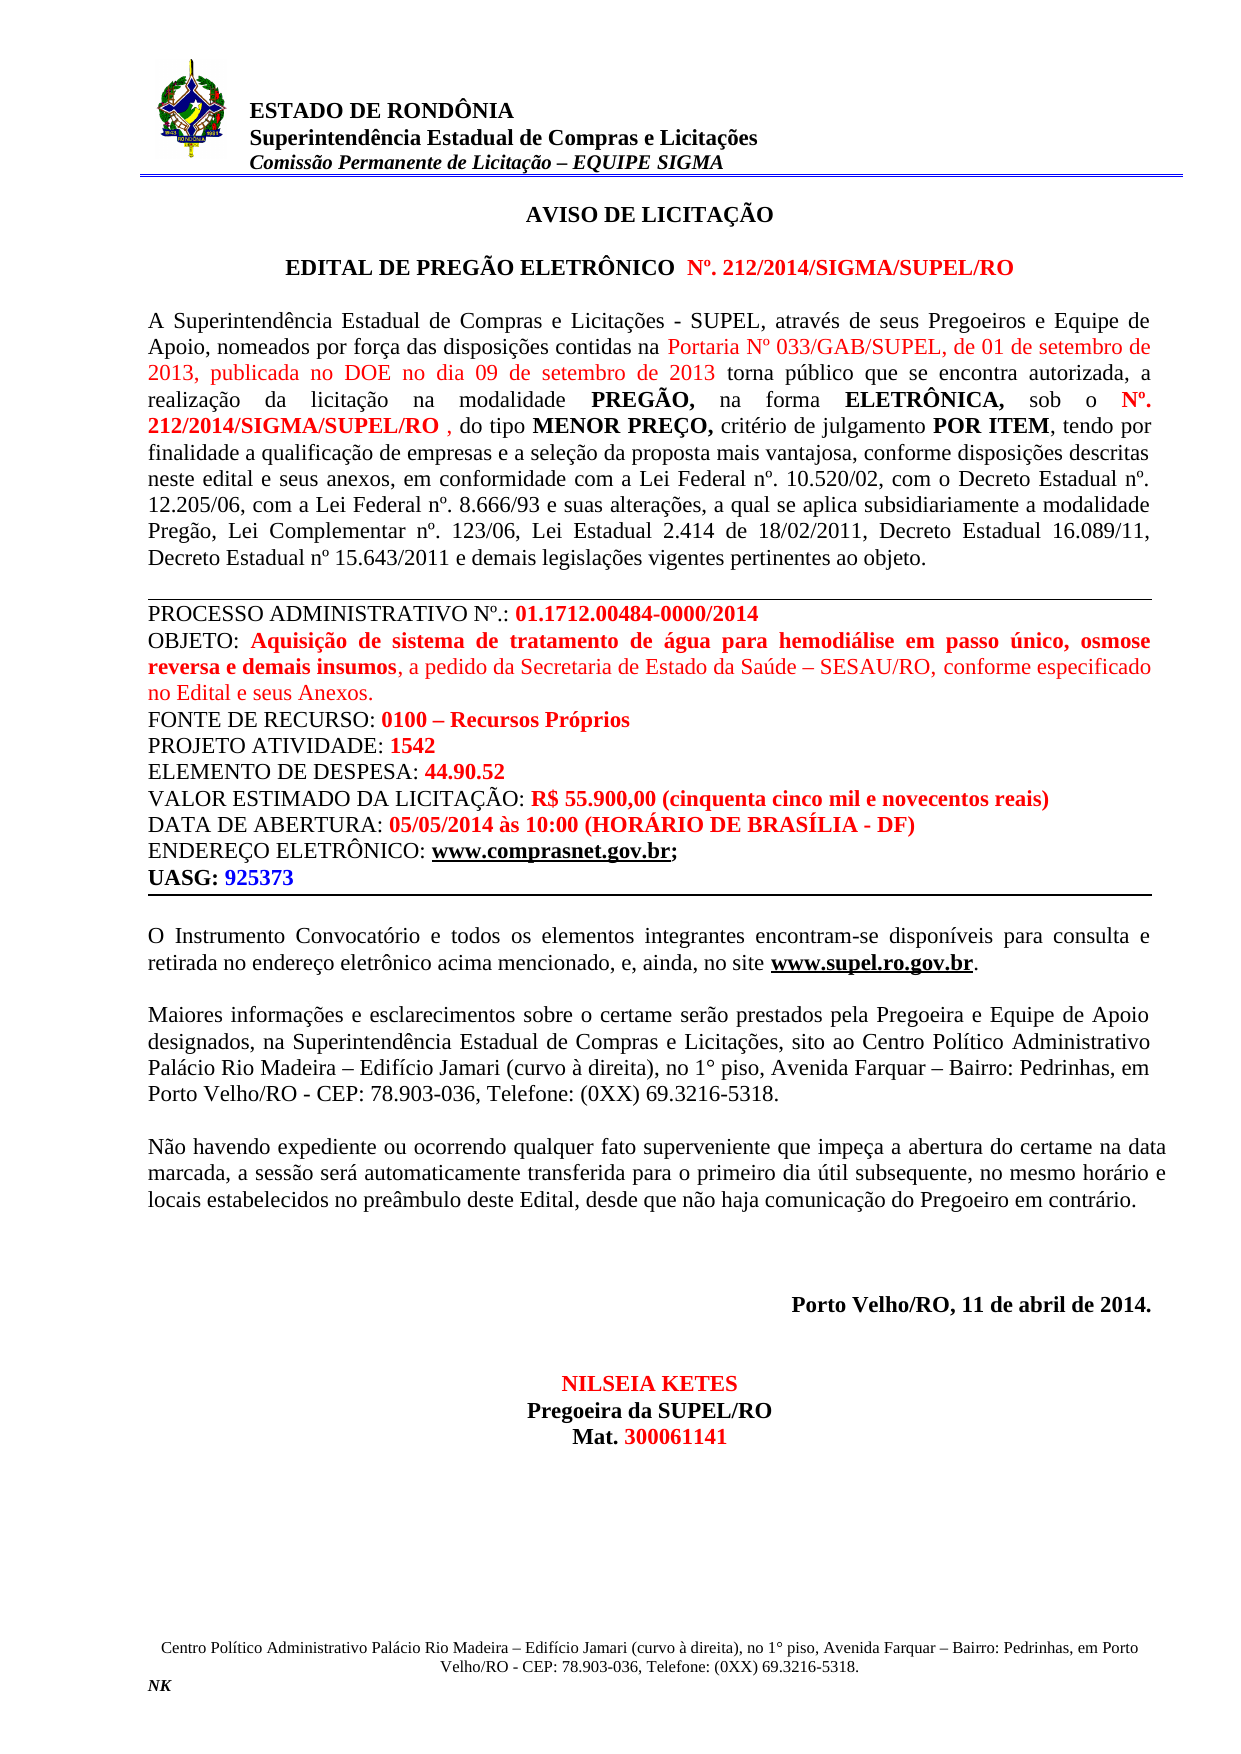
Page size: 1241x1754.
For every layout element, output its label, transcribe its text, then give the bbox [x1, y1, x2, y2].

text AVISO DE LICITAÇÃO [148, 201, 1152, 228]
text EDITAL DE PREGÃO ELETRÔNICO Nº. 212/2014/SIGMA/SUPEL/RO [148, 254, 1152, 280]
text OBJETO: Aquisição de sistema de tratamento de água para hemodiálise em passo único, osmose reversa e demais insumos, a pedido da Secretaria de Estado da Saúde – SESAU/RO, conforme especificado no Edital e seus Anexos. [148, 627, 1152, 706]
text ENDEREÇO ELETRÔNICO: www.comprasnet.gov.br; [148, 837, 1152, 864]
text VALOR ESTIMADO DA LICITAÇÃO: R$ 55.900,00 (cinquenta cinco mil e novecentos reais) [148, 785, 1152, 811]
text PROJETO ATIVIDADE: 1542 [148, 732, 1152, 758]
text PROCESSO ADMINISTRATIVO Nº.: 01.1712.00484-0000/2014 [148, 600, 1152, 627]
text FONTE DE RECURSO: 0100 – Recursos Próprios [148, 706, 1152, 732]
text Pregoeira da SUPEL/RO [148, 1397, 1152, 1423]
text A Superintendência Estadual de Compras e Licitações - SUPEL, através de seus Pregoeiros e Equipe de Apoio, nomeados por força das disposições contidas na Portaria Nº 033/GAB/SUPEL, de 01 de setembro de 2013, publicada no DOE no dia 09 de setembro de 2013 torna público que se encontra autorizada, a realização da licitação na modalidade PREGÃO, na forma ELETRÔNICA, sob o Nº. 212/2014/SIGMA/SUPEL/RO , do tipo MENOR PREÇO, critério de julgamento POR ITEM, tendo por finalidade a qualificação de empresas e a seleção da proposta mais vantajosa, conforme disposições descritas neste edital e seus anexos, em conformidade com a Lei Federal nº. 10.520/02, com o Decreto Estadual nº. 12.205/06, com a Lei Federal nº. 8.666/93 e suas alterações, a qual se aplica subsidiariamente a modalidade Pregão, Lei Complementar nº. 123/06, Lei Estadual 2.414 de 18/02/2011, Decreto Estadual 16.089/11, Decreto Estadual nº 15.643/2011 e demais legislações vigentes pertinentes ao objeto. [148, 307, 1152, 570]
text NILSEIA KETES [148, 1370, 1152, 1397]
text Porto Velho/RO, 11 de abril de 2014. [148, 1291, 1152, 1318]
text ELEMENTO DE DESPESA: 44.90.52 [148, 758, 1152, 785]
text DATA DE ABERTURA: 05/05/2014 às 10:00 (HORÁRIO DE BRASÍLIA - DF) [148, 811, 1152, 837]
text Maiores informações e esclarecimentos sobre o certame serão prestados pela Pregoeira e Equipe de Apoio designados, na Superintendência Estadual de Compras e Licitações, sito ao Centro Político Administrativo Palácio Rio Madeira – Edifício Jamari (curvo à direita), no 1° piso, Avenida Farquar – Bairro: Pedrinhas, em Porto Velho/RO - CEP: 78.903-036, Telefone: (0XX) 69.3216-5318. [148, 1001, 1152, 1107]
text Não havendo expediente ou ocorrendo qualquer fato superveniente que impeça a abertura do certame na data marcada, a sessão será automaticamente transferida para o primeiro dia útil subsequente, no mesmo horário e locais estabelecidos no preâmbulo deste Edital, desde que não haja comunicação do Pregoeiro em contrário. [148, 1133, 1169, 1212]
text Mat. 300061141 [148, 1423, 1152, 1449]
picture [155, 59, 228, 159]
text UASG: 925373 [148, 864, 1152, 894]
text O Instrumento Convocatório e todos os elementos integrantes encontram-se disponíveis para consulta e retirada no endereço eletrônico acima mencionado, e, ainda, no site www.supel.ro.gov.br. [148, 922, 1152, 975]
